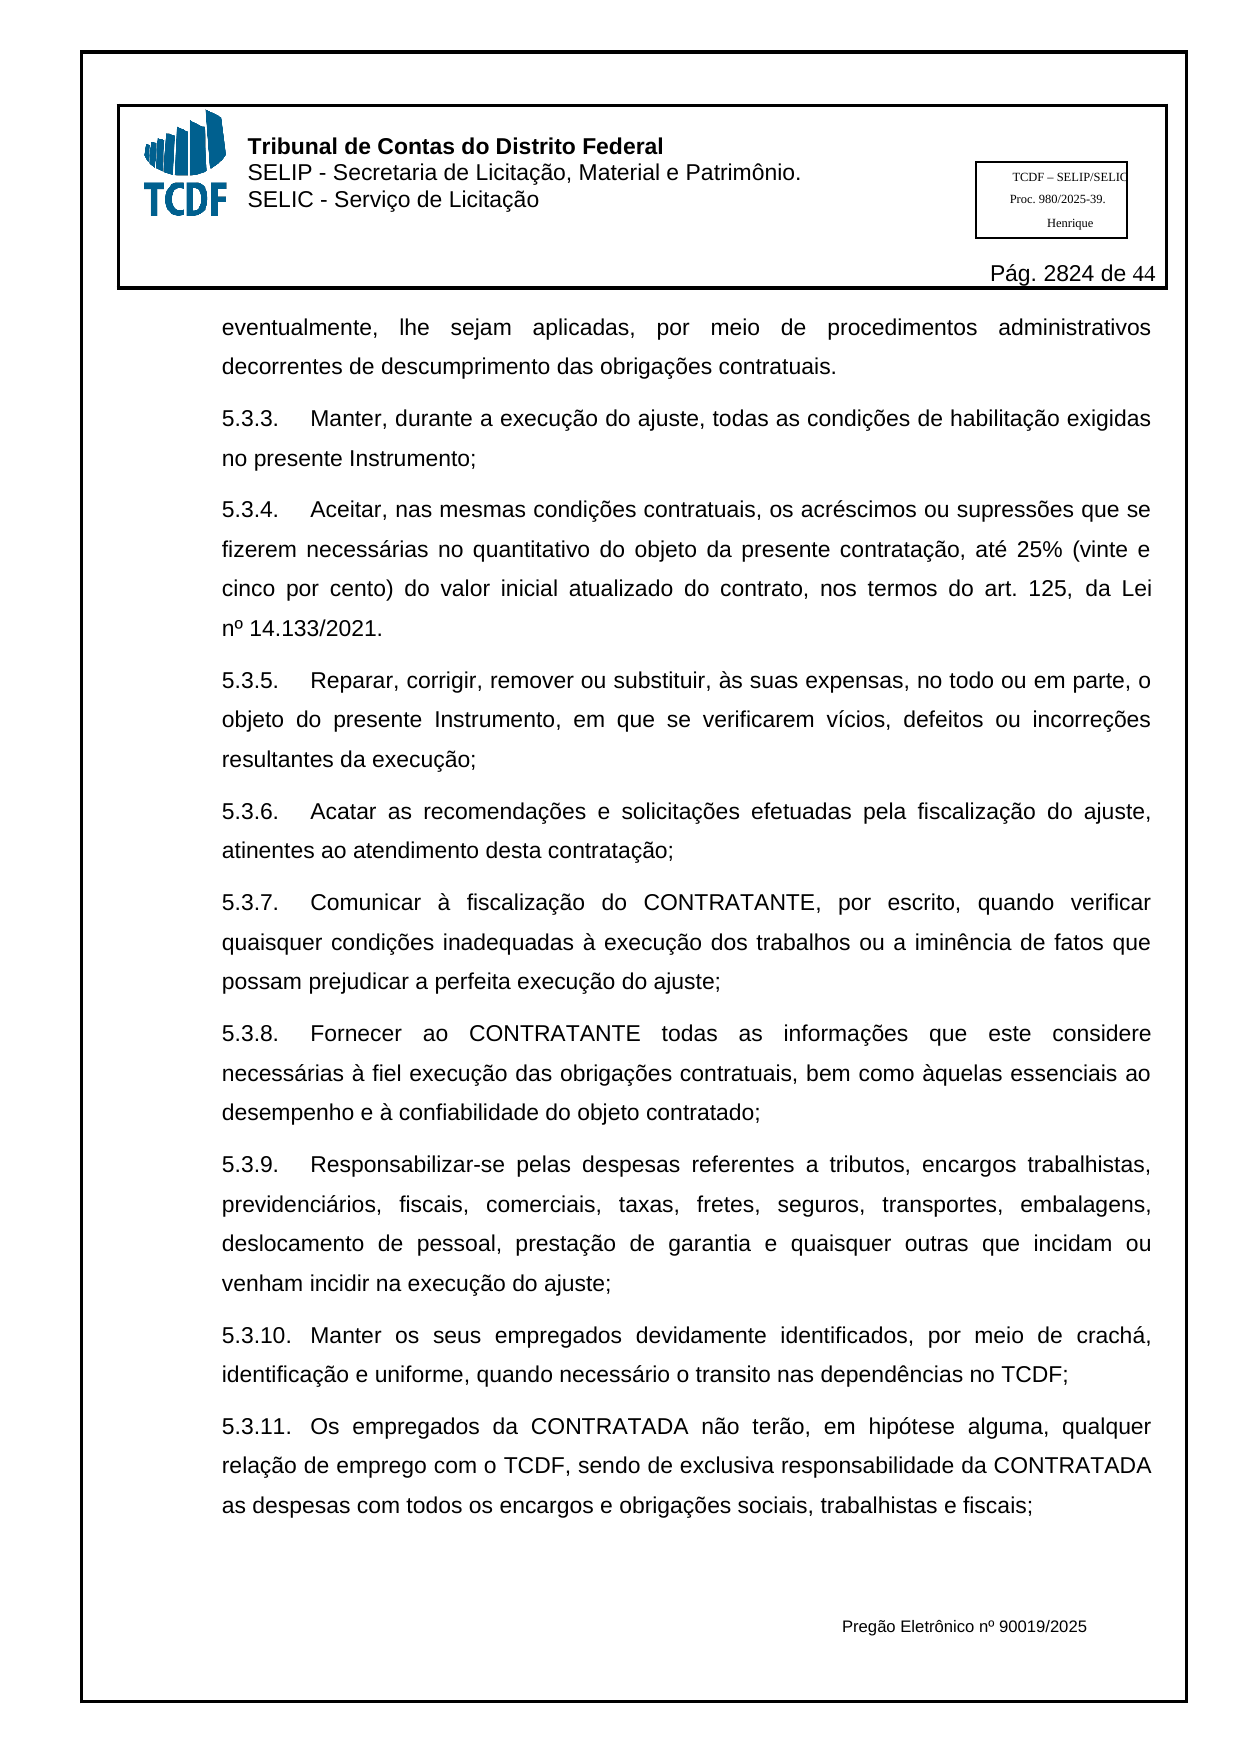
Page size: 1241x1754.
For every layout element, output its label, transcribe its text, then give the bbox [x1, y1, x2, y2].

list Comunicar à fiscalização do CONTRATANTE, por escrito, quando verificar quaisquer condições inadequadas à execução dos trabalhos ou a iminência de fatos que possam prejudicar a perfeita execução do ajuste; [222, 889, 1152, 994]
picture [129, 107, 241, 218]
list Manter, durante a execução do ajuste, todas as condições de habilitação exigidas no presente Instrumento; [222, 405, 1152, 471]
list Fornecer ao CONTRATANTE todas as informações que este considere necessárias à fiel execução das obrigações contratuais, bem como àquelas essenciais ao desempenho e à confiabilidade do objeto contratado; [222, 1020, 1152, 1126]
list Os empregados da CONTRATADA não terão, em hipótese alguma, qualquer relação de emprego com o TCDF, sendo de exclusiva responsabilidade da CONTRATADA as despesas com todos os encargos e obrigações sociais, trabalhistas e fiscais; [222, 1413, 1152, 1518]
list Manter os seus empregados devidamente identificados, por meio de crachá, identificação e uniforme, quando necessário o transito nas dependências no TCDF; [222, 1322, 1152, 1387]
list Responsabilizar-se pelas despesas referentes a tributos, encargos trabalhistas, previdenciários, fiscais, comerciais, taxas, fretes, seguros, transportes, embalagens, deslocamento de pessoal, prestação de garantia e quaisquer outras que incidam ou venham incidir na execução do ajuste; [222, 1151, 1152, 1296]
list Reparar, corrigir, remover ou substituir, às suas expensas, no todo ou em parte, o objeto do presente Instrumento, em que se verificarem vícios, defeitos ou incorreções resultantes da execução; [222, 667, 1152, 772]
list Aceitar, nas mesmas condições contratuais, os acréscimos ou supressões que se fizerem necessárias no quantitativo do objeto da presente contratação, até 25% (vinte e cinco por cento) do valor inicial atualizado do contrato, nos termos do art. 125, da Lei nº 14.133/2021. [222, 496, 1152, 641]
list Acatar as recomendações e solicitações efetuadas pela fiscalização do ajuste, atinentes ao atendimento desta contratação; [222, 798, 1152, 864]
